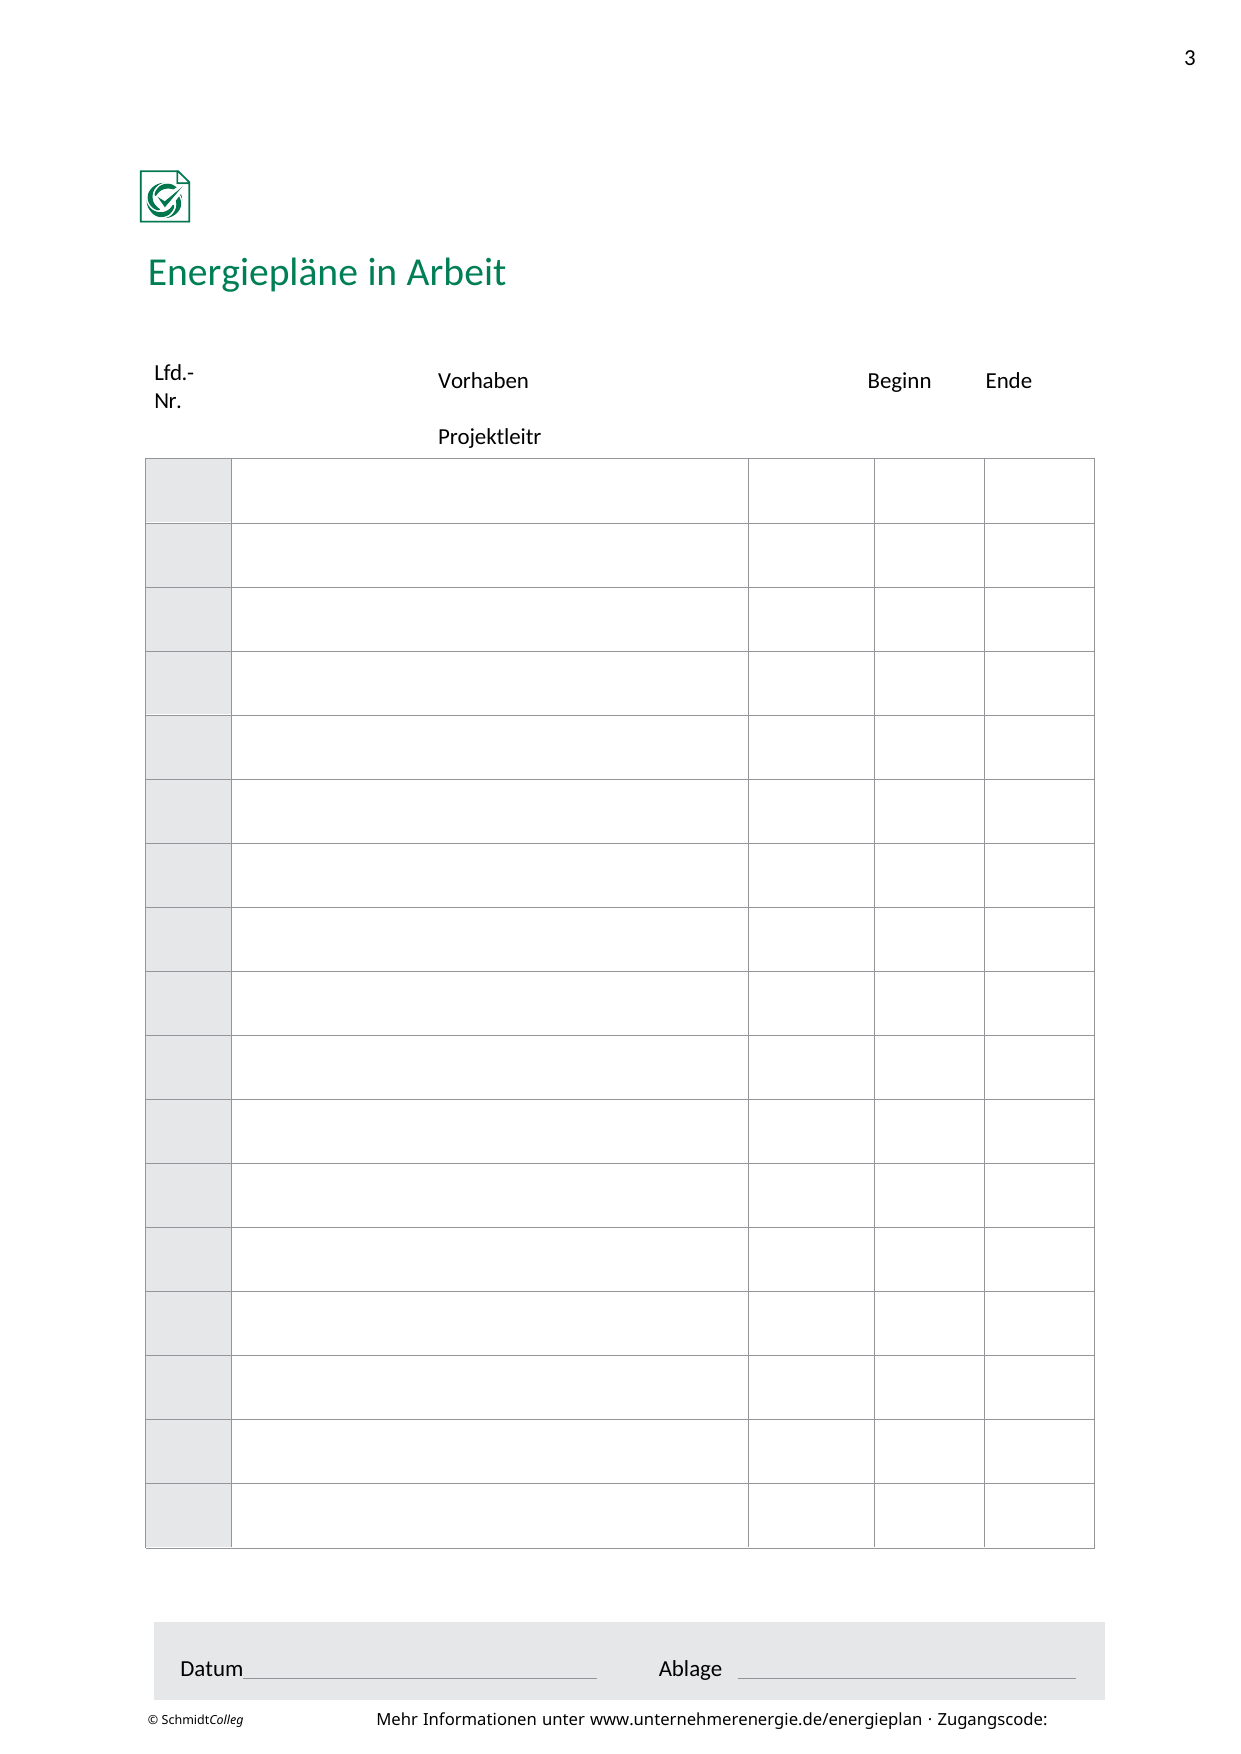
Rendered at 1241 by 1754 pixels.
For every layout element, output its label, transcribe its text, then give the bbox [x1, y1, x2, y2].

table_cell [146, 1292, 231, 1355]
table_cell [875, 1484, 984, 1547]
table_cell [232, 972, 748, 1035]
table_cell [875, 1228, 984, 1291]
table_cell [146, 972, 231, 1035]
table_cell [749, 1228, 874, 1291]
table_cell [232, 1164, 748, 1227]
table_cell [749, 1164, 874, 1227]
table_cell [875, 716, 984, 779]
table_cell [985, 1356, 1094, 1419]
table_cell [985, 588, 1094, 651]
table_cell [232, 1484, 748, 1547]
table_header [232, 459, 748, 522]
table_cell [146, 1356, 231, 1419]
table_cell [985, 652, 1094, 714]
table_cell [232, 908, 748, 971]
table_header [985, 459, 1094, 522]
table_cell [875, 844, 984, 907]
table_cell [232, 1292, 748, 1355]
table_cell [232, 1036, 748, 1099]
table_cell [146, 588, 231, 651]
table_cell [985, 1228, 1094, 1291]
table_cell [875, 1292, 984, 1355]
table_cell [146, 1484, 231, 1547]
table_cell [749, 1292, 874, 1355]
table_cell [875, 1164, 984, 1227]
text Vorhaben Projektleitr [438, 366, 839, 450]
table_cell [749, 844, 874, 907]
table_cell [232, 844, 748, 907]
table_cell [749, 908, 874, 971]
table_header [875, 459, 984, 522]
table_cell [749, 1036, 874, 1099]
table_cell [985, 844, 1094, 907]
table_cell [749, 652, 874, 714]
table_cell [232, 588, 748, 651]
table_cell [146, 1100, 231, 1163]
table_cell [146, 1228, 231, 1291]
table_cell [146, 524, 231, 586]
table_cell [749, 588, 874, 651]
table_cell [749, 716, 874, 779]
table_cell [232, 1356, 748, 1419]
table_cell [875, 1420, 984, 1483]
table_header [146, 459, 231, 522]
subtitle Energiepläne in Arbeit [148, 252, 1196, 294]
table_cell [985, 972, 1094, 1035]
table_cell [875, 524, 984, 586]
table_cell [232, 780, 748, 843]
table_header [749, 459, 874, 522]
table_cell [232, 524, 748, 586]
table_cell [985, 1164, 1094, 1227]
table_cell [875, 908, 984, 971]
table_cell [875, 1100, 984, 1163]
table_cell [875, 780, 984, 843]
table_cell [875, 588, 984, 651]
table_cell [749, 1356, 874, 1419]
table_cell [146, 844, 231, 907]
table_cell [875, 972, 984, 1035]
table_cell [232, 716, 748, 779]
table_cell [232, 1420, 748, 1483]
table_cell [146, 1164, 231, 1227]
table_cell [146, 780, 231, 843]
table_cell [985, 1036, 1094, 1099]
table_cell [985, 1100, 1094, 1163]
table_cell [749, 780, 874, 843]
table_cell [875, 1356, 984, 1419]
table_cell [749, 1100, 874, 1163]
table_cell [146, 652, 231, 714]
table_cell [146, 1420, 231, 1483]
text Lfd.-Nr. [154, 358, 216, 414]
table_cell [875, 1036, 984, 1099]
table_cell [232, 1100, 748, 1163]
table_cell [232, 652, 748, 714]
table_cell [875, 652, 984, 714]
table_cell [985, 1292, 1094, 1355]
text Beginn Ende [867, 366, 1196, 394]
table_cell [985, 716, 1094, 779]
table_cell [749, 524, 874, 586]
table_cell [985, 780, 1094, 843]
table_cell [146, 1036, 231, 1099]
table_cell [985, 524, 1094, 586]
table_cell [146, 716, 231, 779]
picture [135, 167, 195, 227]
table_cell [749, 972, 874, 1035]
table_cell [985, 908, 1094, 971]
table_cell [985, 1420, 1094, 1483]
table_cell [749, 1420, 874, 1483]
table_cell [146, 908, 231, 971]
table_cell [232, 1228, 748, 1291]
table_cell [985, 1484, 1094, 1547]
table_cell [749, 1484, 874, 1547]
